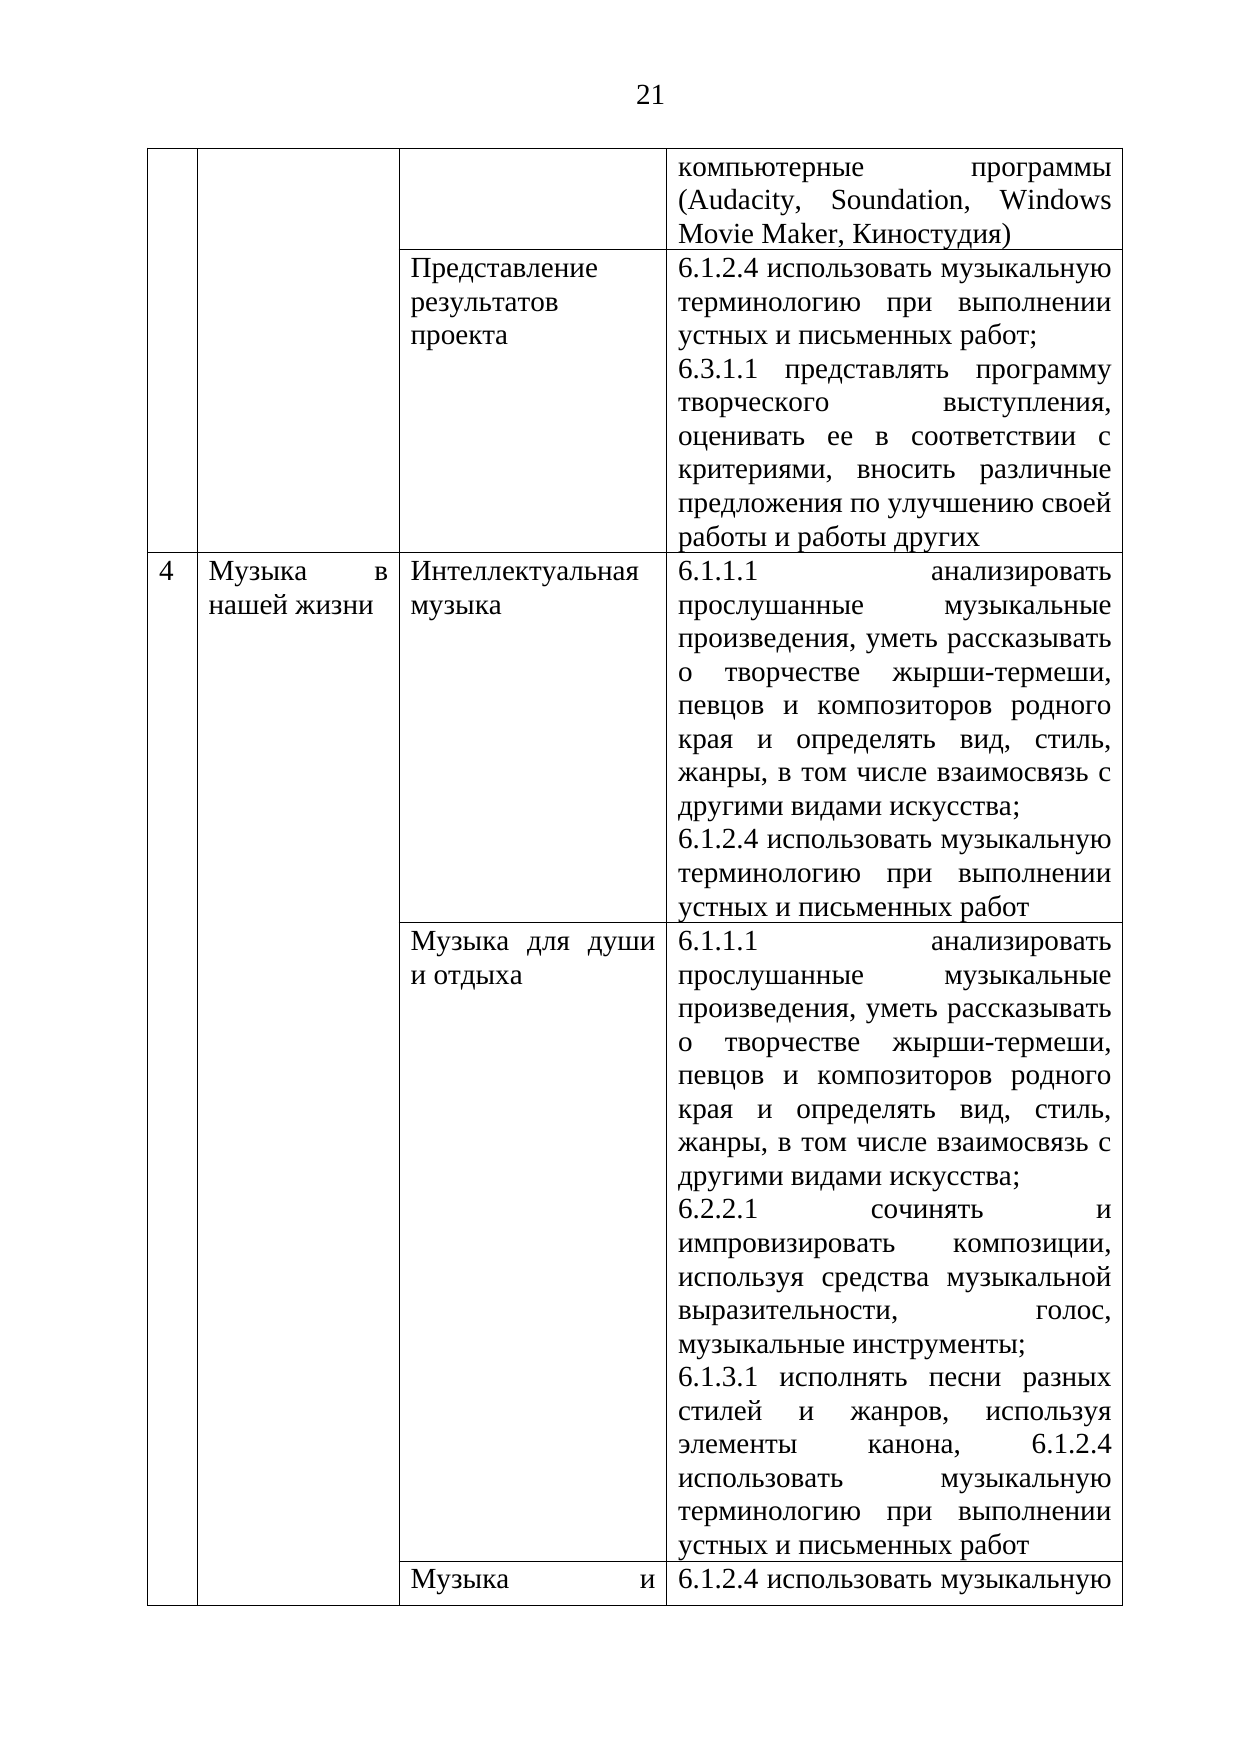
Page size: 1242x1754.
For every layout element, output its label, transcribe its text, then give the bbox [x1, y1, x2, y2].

table_cell 6.1.1.1 анализировать прослушанные музыкальные произведения, уметь рассказывать о творчестве жырши-термеши, певцов и композиторов родного края и определять вид, стиль, жанры, в том числе взаимосвязь с другими видами искусства; 6.2.2.1 сочинять и импровизировать композиции, используя средства музыкальной выразительности, голос, музыкальные инструменты; 6.1.3.1 исполнять песни разных стилей и жанров, используя элементы канона, 6.1.2.4 использовать музыкальную терминологию при выполнении устных и письменных работ [667, 923, 1122, 1561]
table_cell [400, 149, 666, 249]
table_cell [667, 1562, 1122, 1605]
table_cell 6.1.1.1 анализировать прослушанные музыкальные произведения, уметь рассказывать о творчестве жырши-термеши, певцов и композиторов родного края и определять вид, стиль, жанры, в том числе взаимосвязь с другими видами искусства; 6.1.2.4 использовать музыкальную терминологию при выполнении устных и письменных работ [667, 553, 1122, 922]
table_cell Представление результатов проекта [400, 250, 666, 552]
table_cell Музыка в нашей жизни [198, 553, 399, 1605]
table_cell Интеллектуальная музыка [400, 553, 666, 922]
table_cell 4 [148, 553, 197, 1605]
table_cell Музыка для души и отдыха [400, 923, 666, 1561]
table_cell Музыка и технология [400, 1562, 666, 1605]
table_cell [667, 149, 1122, 249]
table_cell 6.1.2.4 использовать музыкальную терминологию при выполнении устных и письменных работ; 6.3.1.1 представлять программу творческого выступления, оценивать ее в соответствии с критериями, вносить различные предложения по улучшению своей работы и работы других [667, 250, 1122, 552]
